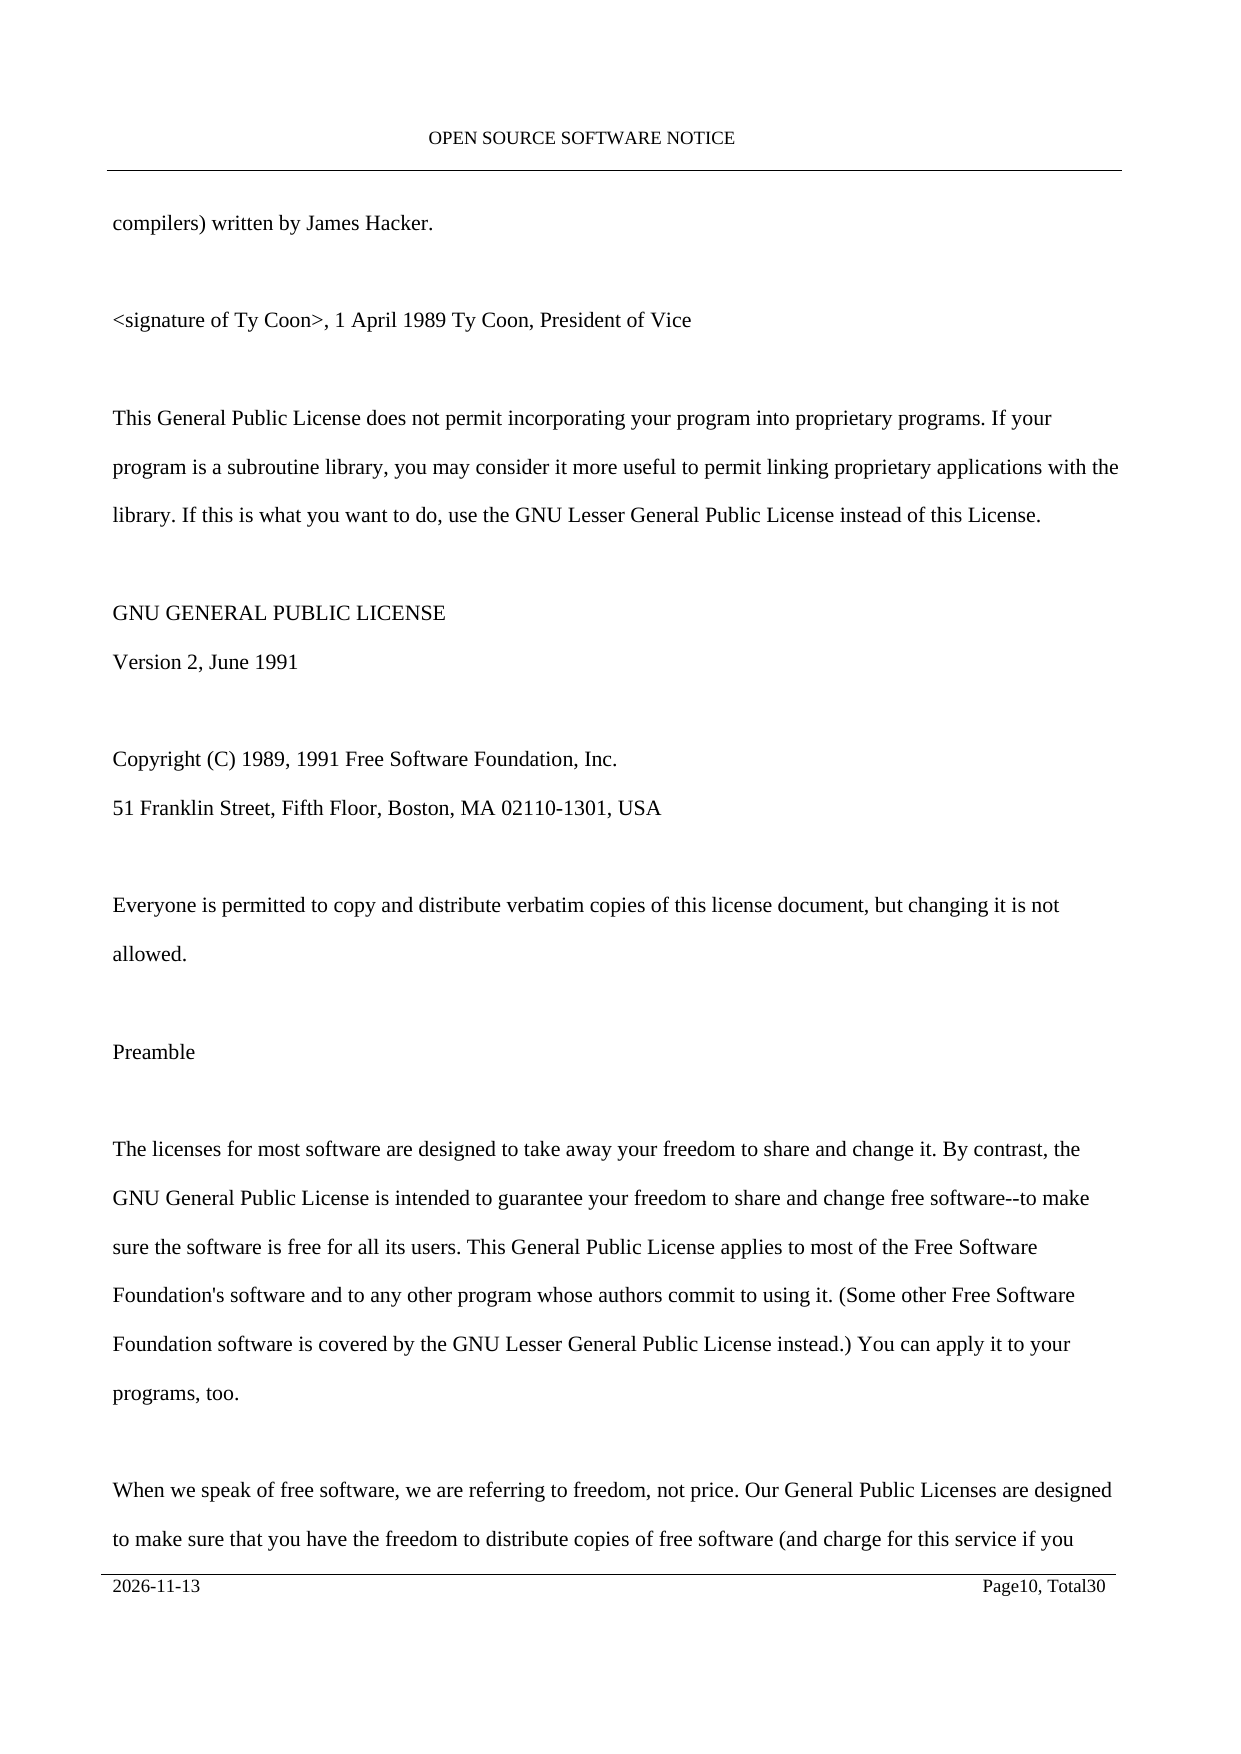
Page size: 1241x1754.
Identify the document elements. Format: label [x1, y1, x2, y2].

text [112, 206, 1128, 1555]
